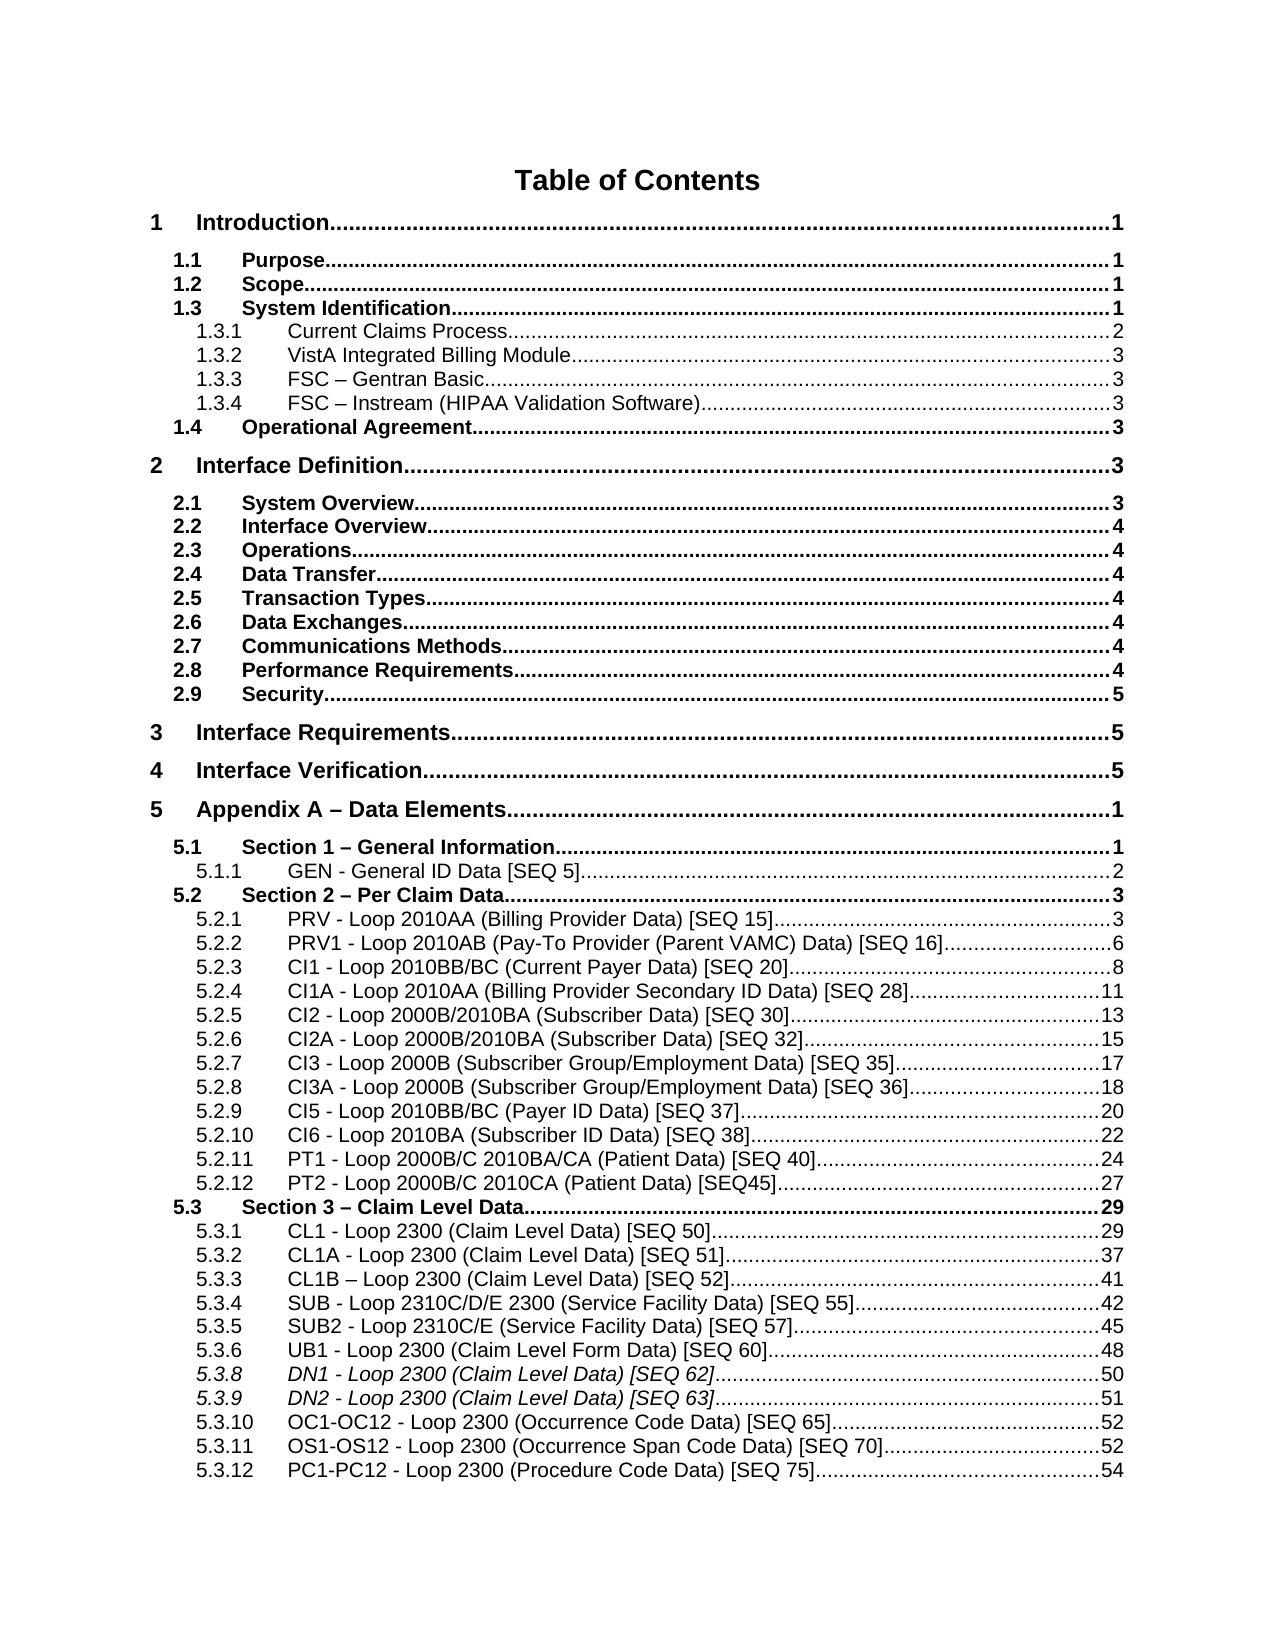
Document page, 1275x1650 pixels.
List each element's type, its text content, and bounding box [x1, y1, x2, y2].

text 2.1 System Overview 3 [173, 490, 1125, 514]
text 5.3.2 CL1A - Loop 2300 (Claim Level Data) [SEQ 51] 37 [196, 1242, 1125, 1266]
text 5.3.1 CL1 - Loop 2300 (Claim Level Data) [SEQ 50] 29 [196, 1218, 1125, 1242]
text 1.3.2 VistA Integrated Billing Module 3 [196, 343, 1125, 367]
text 5.3.3 CL1B – Loop 2300 (Claim Level Data) [SEQ 52] 41 [196, 1266, 1125, 1290]
text 1.4 Operational Agreement 3 [173, 415, 1125, 439]
text 5.2.11 PT1 - Loop 2000B/C 2010BA/CA (Patient Data) [SEQ 40] 24 [196, 1147, 1125, 1171]
text 5.3.9 DN2 - Loop 2300 (Claim Level Data) [SEQ 63] 51 [196, 1386, 1125, 1410]
text 2.4 Data Transfer 4 [173, 562, 1125, 586]
text 5.2.8 CI3A - Loop 2000B (Subscriber Group/Employment Data) [SEQ 36] 18 [196, 1075, 1125, 1099]
text 5.3 Section 3 – Claim Level Data 29 [173, 1194, 1125, 1218]
text 5.2.2 PRV1 - Loop 2010AB (Pay-To Provider (Parent VAMC) Data) [SEQ 16] 6 [196, 931, 1125, 955]
text 5.3.6 UB1 - Loop 2300 (Claim Level Form Data) [SEQ 60] 48 [196, 1338, 1125, 1362]
text 5.2.1 PRV - Loop 2010AA (Billing Provider Data) [SEQ 15] 3 [196, 907, 1125, 931]
text 2.8 Performance Requirements 4 [173, 658, 1125, 682]
text 5.1.1 GEN - General ID Data [SEQ 5] 2 [196, 859, 1125, 883]
text 5.2.4 CI1A - Loop 2010AA (Billing Provider Secondary ID Data) [SEQ 28] 11 [196, 979, 1125, 1003]
text 2 Interface Definition 3 [150, 452, 1125, 478]
text 1.3.3 FSC – Gentran Basic 3 [196, 367, 1125, 391]
text 2.2 Interface Overview 4 [173, 514, 1125, 538]
text 2.9 Security 5 [173, 682, 1125, 706]
text 3 Interface Requirements 5 [150, 718, 1125, 745]
text 5.2.5 CI2 - Loop 2000B/2010BA (Subscriber Data) [SEQ 30] 13 [196, 1003, 1125, 1027]
text 5.3.10 OC1-OC12 - Loop 2300 (Occurrence Code Data) [SEQ 65] 52 [196, 1410, 1125, 1434]
text 2.6 Data Exchanges 4 [173, 610, 1125, 634]
text 5.2.9 CI5 - Loop 2010BB/BC (Payer ID Data) [SEQ 37] 20 [196, 1099, 1125, 1123]
text 1.2 Scope 1 [173, 271, 1125, 295]
text 1.1 Purpose 1 [173, 247, 1125, 271]
text 1.3 System Identification 1 [173, 295, 1125, 319]
text 5.1 Section 1 – General Information 1 [173, 835, 1125, 859]
text 2.7 Communications Methods 4 [173, 634, 1125, 658]
text 5.2.12 PT2 - Loop 2000B/C 2010CA (Patient Data) [SEQ45] 27 [196, 1171, 1125, 1194]
text 5.3.8 DN1 - Loop 2300 (Claim Level Data) [SEQ 62] 50 [196, 1362, 1125, 1386]
text 1 Introduction 1 [150, 208, 1125, 235]
text 5.2.6 CI2A - Loop 2000B/2010BA (Subscriber Data) [SEQ 32] 15 [196, 1027, 1125, 1051]
text 5.3.4 SUB - Loop 2310C/D/E 2300 (Service Facility Data) [SEQ 55] 42 [196, 1290, 1125, 1314]
text 2.3 Operations 4 [173, 538, 1125, 562]
text 5.3.12 PC1-PC12 - Loop 2300 (Procedure Code Data) [SEQ 75] 54 [196, 1458, 1125, 1482]
text 5.2.3 CI1 - Loop 2010BB/BC (Current Payer Data) [SEQ 20] 8 [196, 955, 1125, 979]
text 1.3.1 Current Claims Process 2 [196, 319, 1125, 343]
text 1.3.4 FSC – Instream (HIPAA Validation Software) 3 [196, 391, 1125, 415]
text 5.2 Section 2 – Per Claim Data 3 [173, 883, 1125, 907]
text 2.5 Transaction Types 4 [173, 586, 1125, 610]
text 5 Appendix A – Data Elements 1 [150, 796, 1125, 823]
text 4 Interface Verification 5 [150, 757, 1125, 784]
text 5.3.5 SUB2 - Loop 2310C/E (Service Facility Data) [SEQ 57] 45 [196, 1314, 1125, 1338]
text 5.3.11 OS1-OS12 - Loop 2300 (Occurrence Span Code Data) [SEQ 70] 52 [196, 1434, 1125, 1458]
title Table of Contents [150, 162, 1125, 196]
text 5.2.10 CI6 - Loop 2010BA (Subscriber ID Data) [SEQ 38] 22 [196, 1123, 1125, 1147]
text 5.2.7 CI3 - Loop 2000B (Subscriber Group/Employment Data) [SEQ 35] 17 [196, 1051, 1125, 1075]
